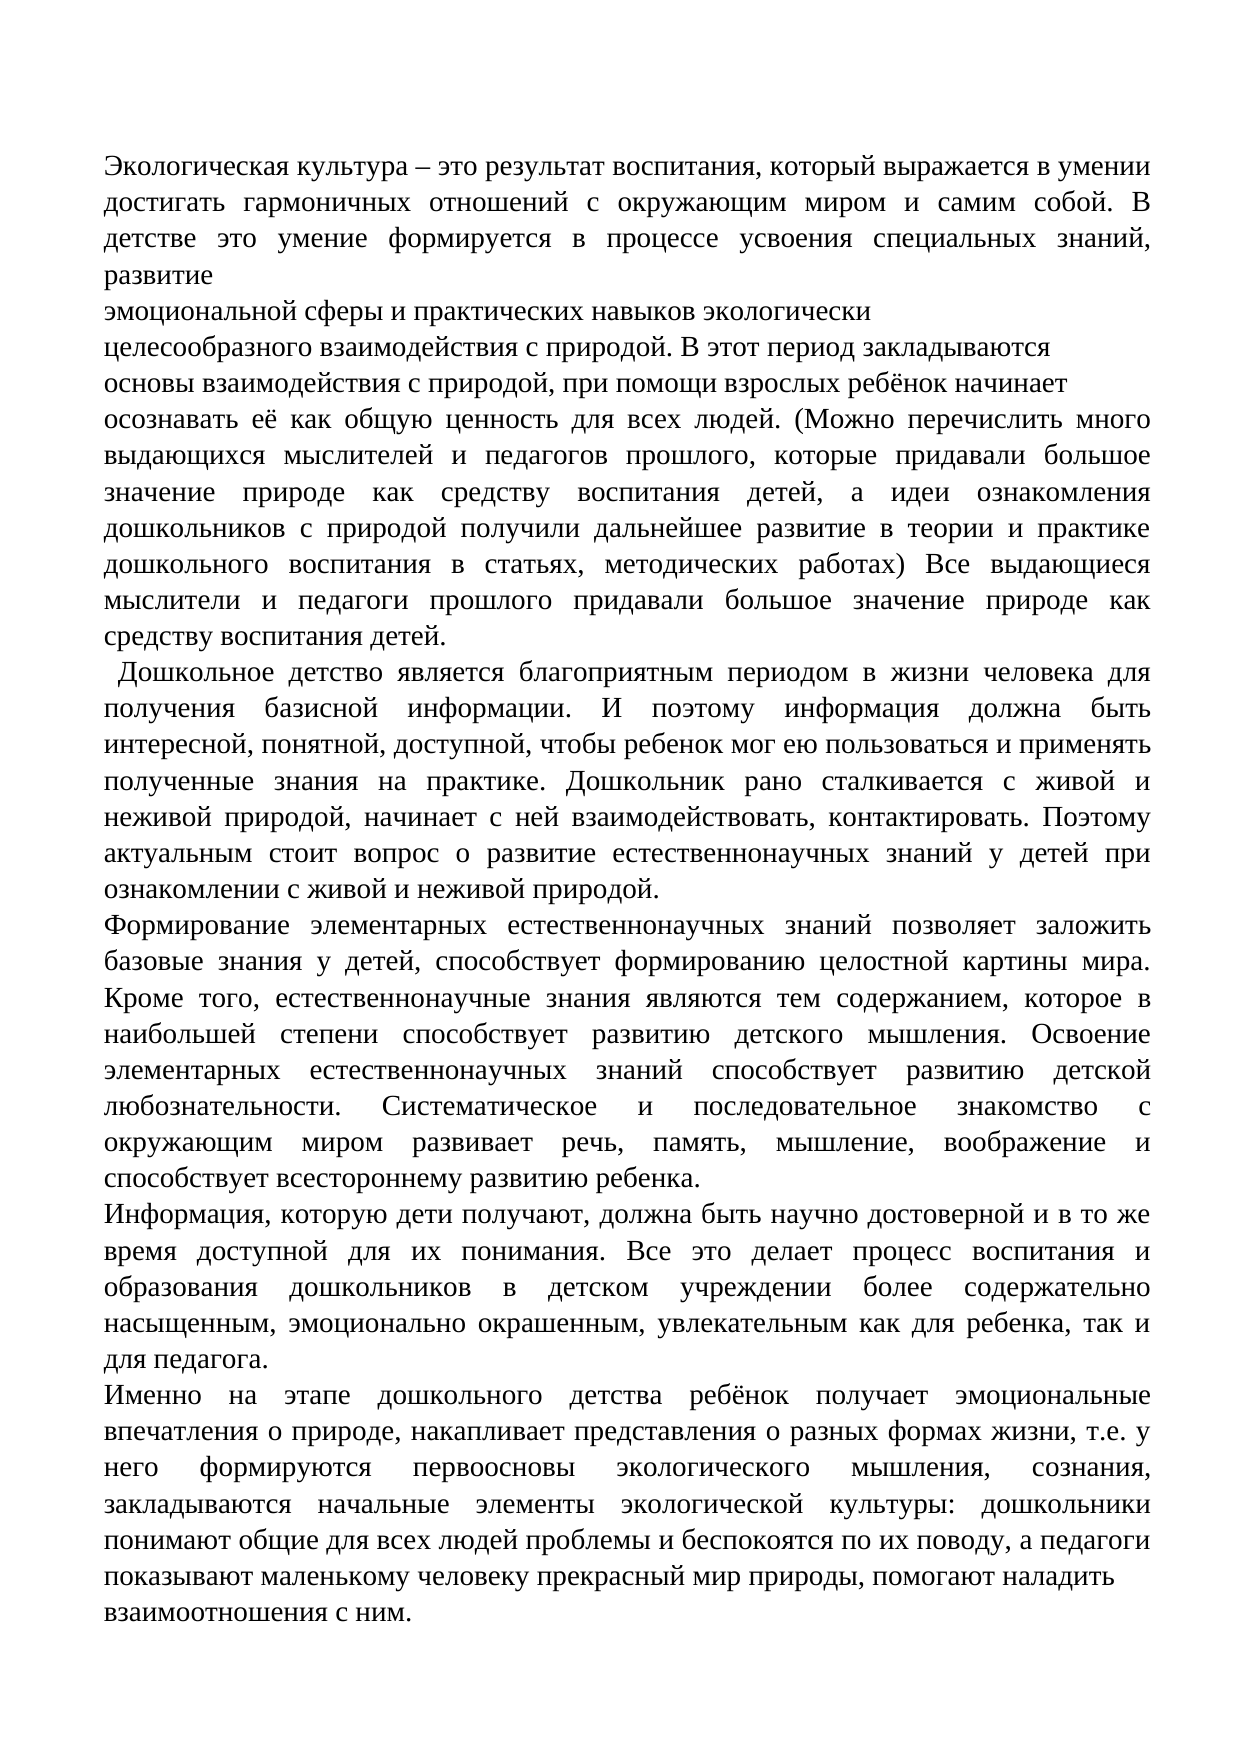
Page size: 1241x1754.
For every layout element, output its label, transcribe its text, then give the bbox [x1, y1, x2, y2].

text взаимоотношения с ним. [103, 1594, 1152, 1628]
text Именно на этапе дошкольного детства ребёнок получает эмоциональные впечатления о природе, накапливает представления о разных формах жизни, т.е. у него формируются первоосновы экологического мышления, сознания, закладываются начальные элементы экологической культуры: дошкольники понимают общие для всех людей проблемы и беспокоятся по их поводу, а педагоги показывают маленькому человеку прекрасный мир природы, помогают наладить [103, 1377, 1152, 1592]
text Информация, которую дети получают, должна быть научно достоверной и в то же время доступной для их понимания. Все это делает процесс воспитания и образования дошкольников в детском учреждении более содержательно насыщенным, эмоционально окрашенным, увлекательным как для ребенка, так и для педагога. [103, 1197, 1152, 1375]
text основы взаимодействия с природой, при помощи взрослых ребёнок начинает [103, 365, 1152, 399]
text Экологическая культура – это результат воспитания, который выражается в умении достигать гармоничных отношений с окружающим миром и самим собой. В детстве это умение формируется в процессе усвоения специальных знаний, развитие [103, 148, 1152, 290]
text Формирование элементарных естественнонаучных знаний позволяет заложить базовые знания у детей, способствует формированию целостной картины мира. Кроме того, естественнонаучные знания являются тем содержанием, которое в наибольшей степени способствует развитию детского мышления. Освоение элементарных естественнонаучных знаний способствует развитию детской любознательности. Систематическое и последовательное знакомство с окружающим миром развивает речь, память, мышление, воображение и способствует всестороннему развитию ребенка. [103, 907, 1152, 1194]
text Дошкольное детство является благоприятным периодом в жизни человека для получения базисной информации. И поэтому информация должна быть интересной, понятной, доступной, чтобы ребенок мог ею пользоваться и применять полученные знания на практике. Дошкольник рано сталкивается с живой и неживой природой, начинает с ней взаимодействовать, контактировать. Поэтому актуальным стоит вопрос о развитие естественнонаучных знаний у детей при ознакомлении с живой и неживой природой. [103, 654, 1152, 905]
text эмоциональной сферы и практических навыков экологически [103, 293, 1152, 326]
text целесообразного взаимодействия с природой. В этот период закладываются [103, 329, 1152, 363]
text осознавать её как общую ценность для всех людей. (Можно перечислить много выдающихся мыслителей и педагогов прошлого, которые придавали большое значение природе как средству воспитания детей, а идеи ознакомления дошкольников с природой получили дальнейшее развитие в теории и практике дошкольного воспитания в статьях, методических работах) Все выдающиеся мыслители и педагоги прошлого придавали большое значение природе как средству воспитания детей. [103, 401, 1152, 652]
